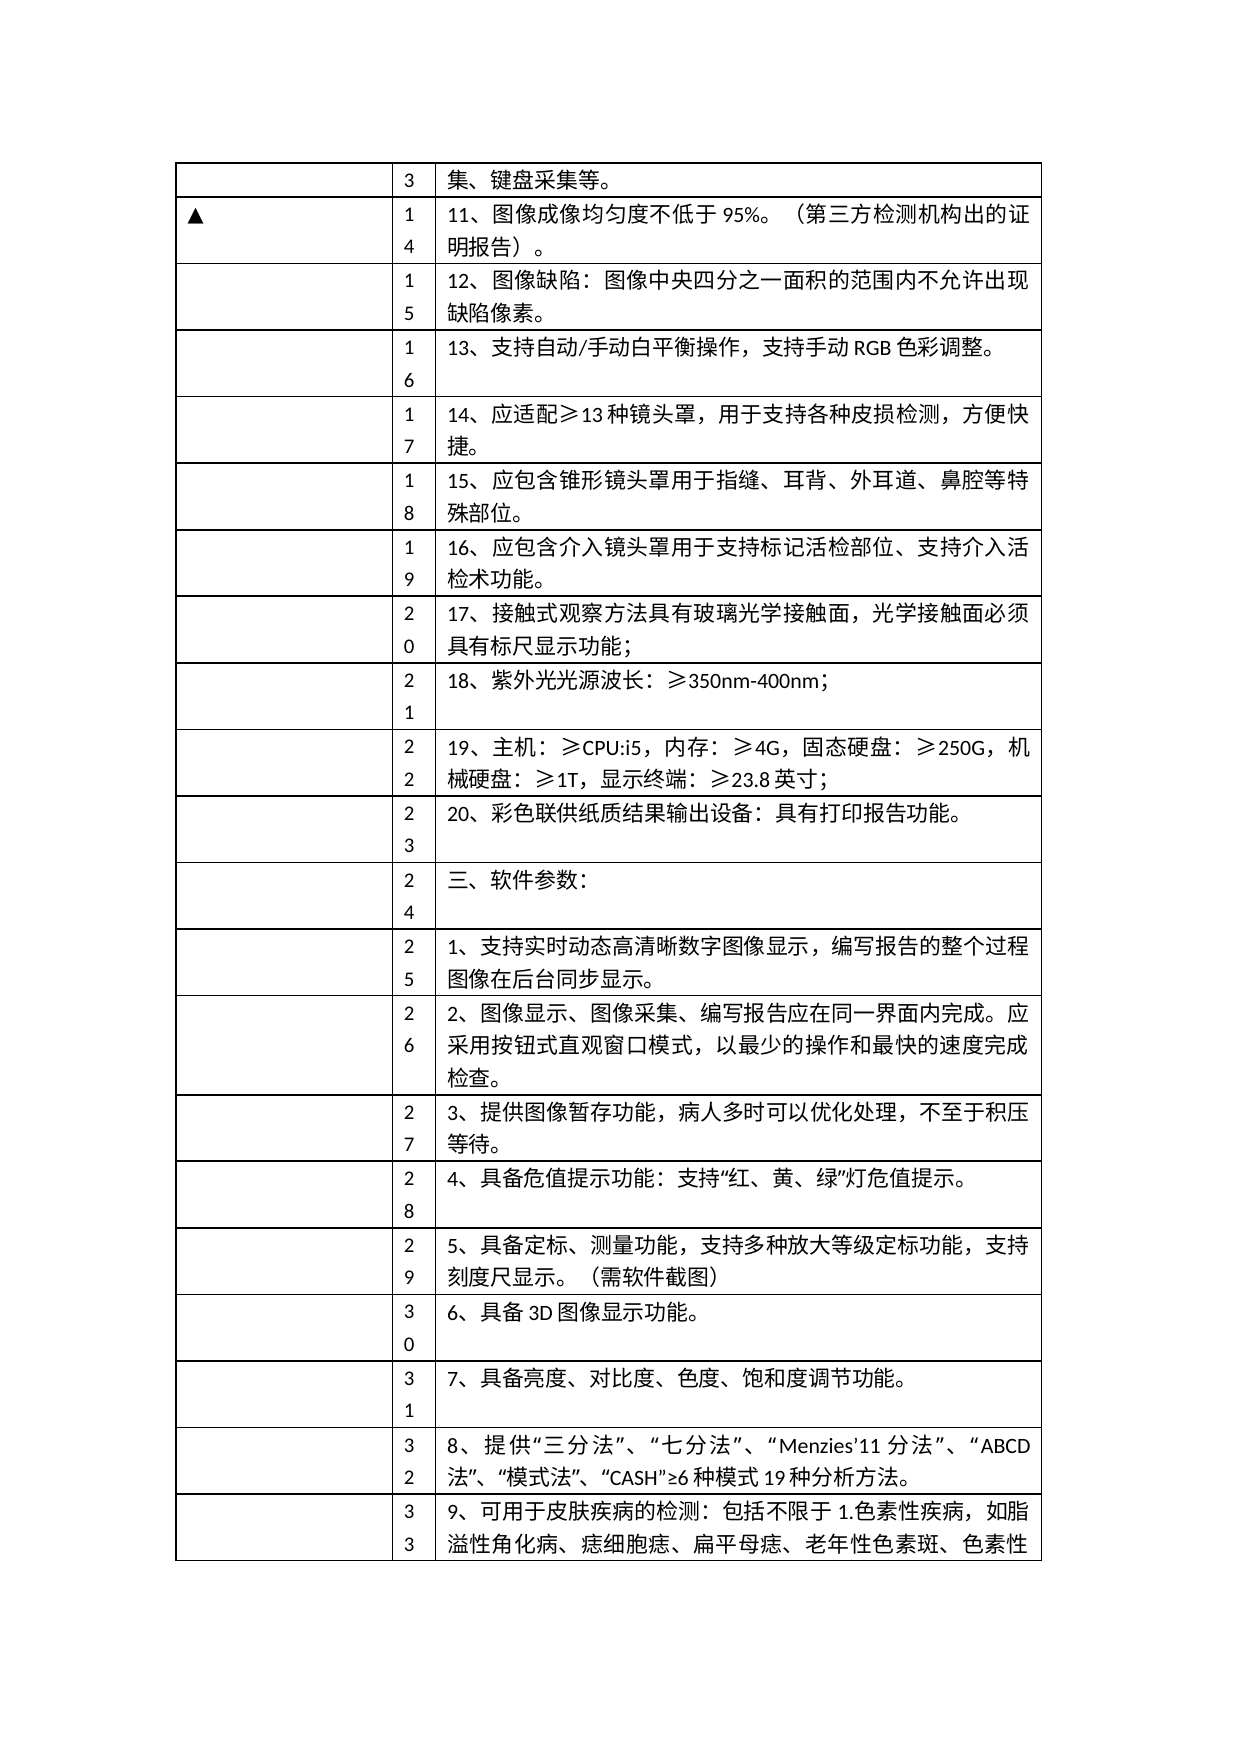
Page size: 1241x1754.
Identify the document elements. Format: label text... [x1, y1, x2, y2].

table_cell 27 [393, 1096, 435, 1160]
table_cell 8、提供“三分法”、“七分法”、“Menzies’11分法”、“ABCD法”、“模式法”、“CASH”≥6种模式19种分析方法。 [436, 1428, 1041, 1493]
table_cell [177, 730, 392, 795]
table_cell [177, 930, 392, 995]
table_cell [177, 164, 392, 196]
table_cell [177, 264, 392, 329]
table_cell 15、应包含锥形镜头罩用于指缝、耳背、外耳道、鼻腔等特殊部位。 [436, 464, 1041, 529]
table_cell 12、图像缺陷：图像中央四分之一面积的范围内不允许出现缺陷像素。 [436, 264, 1041, 329]
table_cell 29 [393, 1229, 435, 1293]
table_cell 18、紫外光光源波长：≥350nm-400nm； [436, 664, 1041, 728]
table_cell 26 [393, 996, 435, 1094]
table_cell 30 [393, 1295, 435, 1360]
table_cell ▲ [177, 198, 392, 263]
table_cell 19、主机：≥CPU:i5，内存：≥4G，固态硬盘：≥250G，机械硬盘：≥1T，显示终端：≥23.8英寸； [436, 730, 1041, 795]
table_cell 22 [393, 730, 435, 795]
table_cell 24 [393, 863, 435, 928]
table_cell 17、接触式观察方法具有玻璃光学接触面，光学接触面必须具有标尺显示功能； [436, 597, 1041, 662]
table_cell [177, 1162, 392, 1227]
table_cell 19 [393, 531, 435, 595]
table_cell [177, 1495, 392, 1560]
table_cell 16 [393, 331, 435, 396]
table_cell [177, 863, 392, 928]
table_cell 14、应适配≥13种镜头罩，用于支持各种皮损检测，方便快捷。 [436, 397, 1041, 462]
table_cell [436, 164, 1041, 196]
table_cell 18 [393, 464, 435, 529]
table_cell 三、软件参数： [436, 863, 1041, 928]
table_cell 7、具备亮度、对比度、色度、饱和度调节功能。 [436, 1362, 1041, 1427]
table_cell 15 [393, 264, 435, 329]
table_cell 23 [393, 797, 435, 862]
table_cell 13、支持自动/手动白平衡操作，支持手动RGB色彩调整。 [436, 331, 1041, 396]
table_cell 2、图像显示、图像采集、编写报告应在同一界面内完成。应采用按钮式直观窗口模式，以最少的操作和最快的速度完成检查。 [436, 996, 1041, 1094]
table_cell [177, 397, 392, 462]
table_cell 6、具备3D图像显示功能。 [436, 1295, 1041, 1360]
table_cell 5、具备定标、测量功能，支持多种放大等级定标功能，支持刻度尺显示。（需软件截图） [436, 1229, 1041, 1293]
table_cell 17 [393, 397, 435, 462]
table_cell [177, 996, 392, 1094]
table_cell 1、支持实时动态高清晰数字图像显示，编写报告的整个过程图像在后台同步显示。 [436, 930, 1041, 995]
table_cell [177, 1295, 392, 1360]
table_cell 21 [393, 664, 435, 728]
table_cell [177, 331, 392, 396]
table_cell [177, 1229, 392, 1293]
table_cell 16、应包含介入镜头罩用于支持标记活检部位、支持介入活检术功能。 [436, 531, 1041, 595]
table_cell [177, 797, 392, 862]
table_cell [177, 464, 392, 529]
table_cell [177, 1096, 392, 1160]
table_cell [177, 531, 392, 595]
table_cell 20、彩色联供纸质结果输出设备：具有打印报告功能。 [436, 797, 1041, 862]
table_cell 13 [393, 164, 435, 196]
table_cell [177, 597, 392, 662]
table_cell 4、具备危值提示功能：支持“红、黄、绿”灯危值提示。 [436, 1162, 1041, 1227]
table_cell 20 [393, 597, 435, 662]
table_cell 28 [393, 1162, 435, 1227]
table_cell 32 [393, 1428, 435, 1493]
table_cell [177, 1362, 392, 1427]
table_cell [436, 1495, 1041, 1560]
table_cell 3、提供图像暂存功能，病人多时可以优化处理，不至于积压等待。 [436, 1096, 1041, 1160]
table_cell 33 [393, 1495, 435, 1560]
table_cell [177, 664, 392, 728]
table_cell 14 [393, 198, 435, 263]
table_cell 31 [393, 1362, 435, 1427]
table_cell 25 [393, 930, 435, 995]
table_cell [177, 1428, 392, 1493]
table_cell 11、图像成像均匀度不低于95%。（第三方检测机构出的证明报告）。 [436, 198, 1041, 263]
